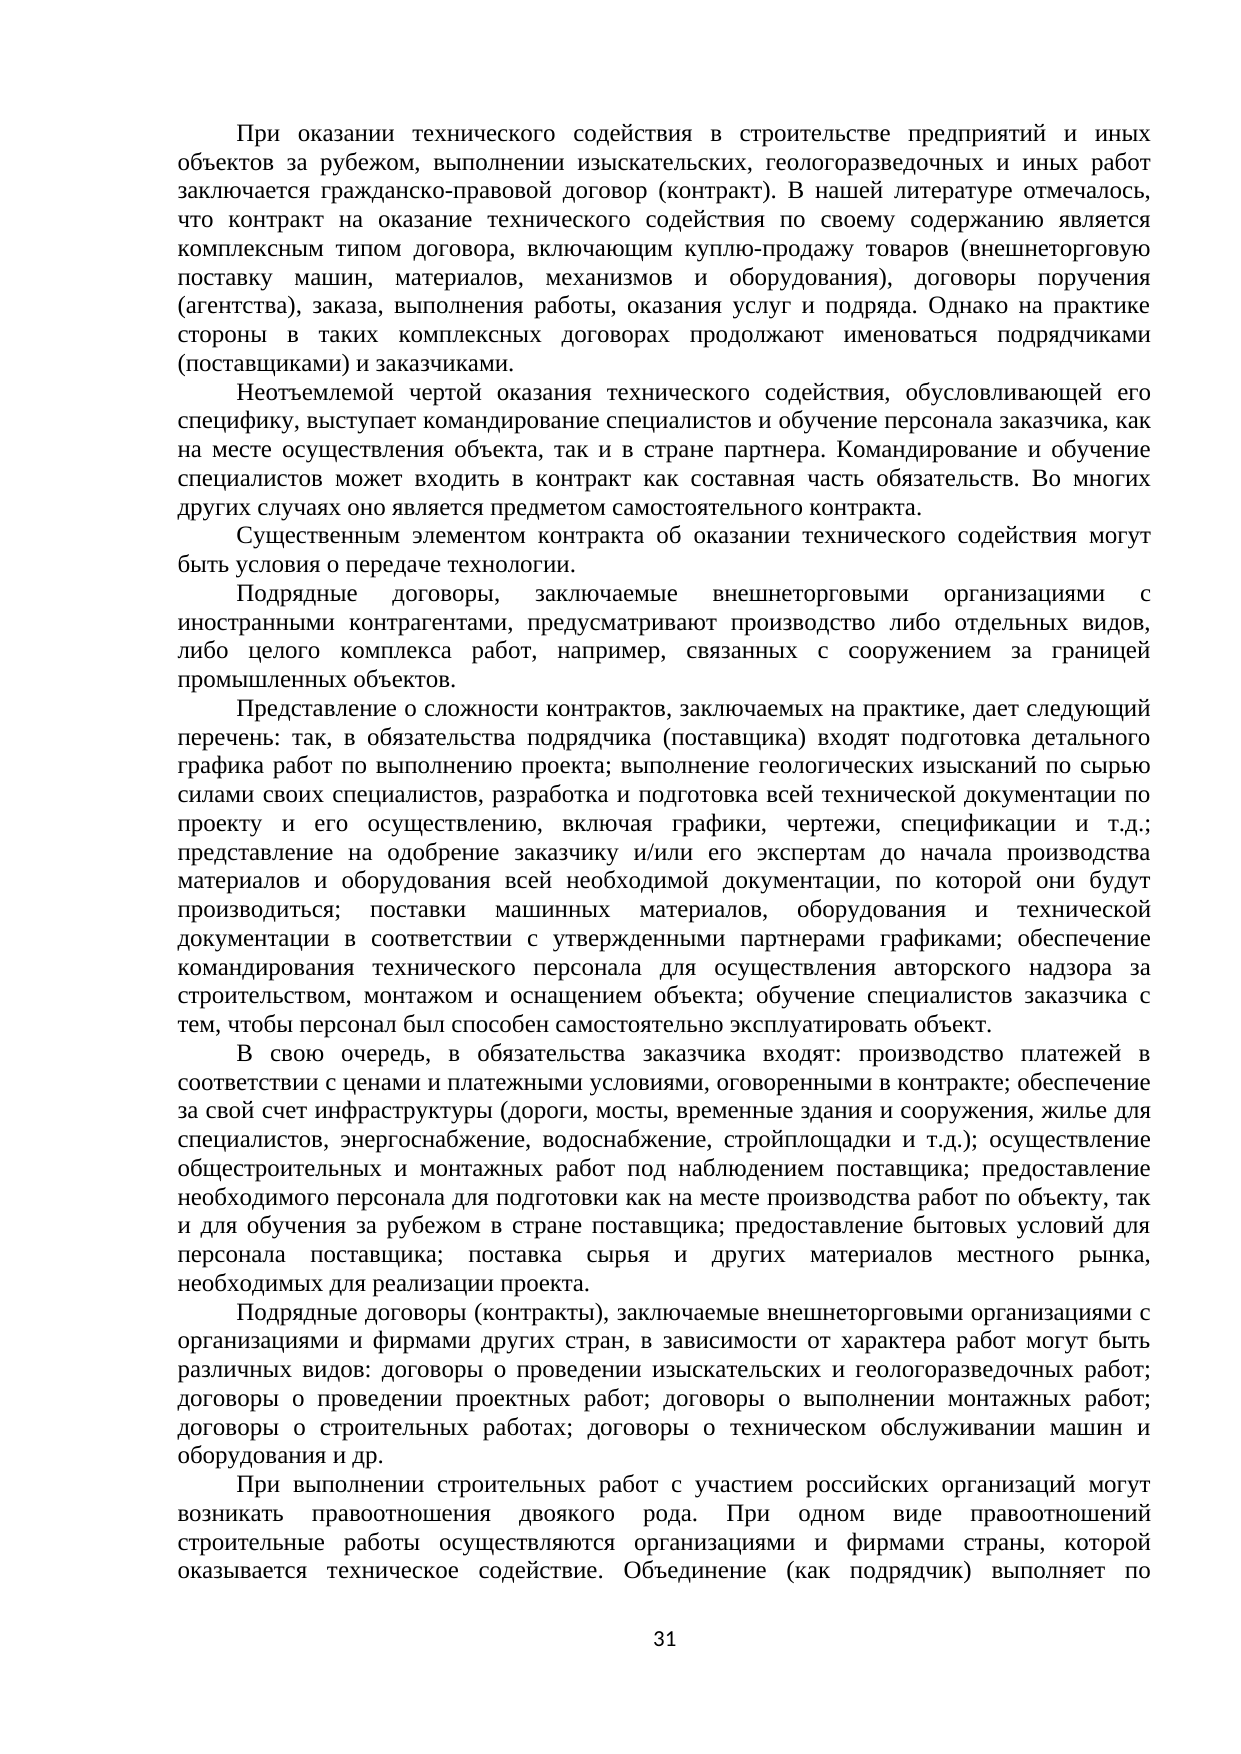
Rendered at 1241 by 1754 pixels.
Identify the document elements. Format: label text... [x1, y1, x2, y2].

text Существенным элементом контракта об оказании технического содействия могут быть условия о передаче технологии. [177, 521, 1152, 578]
text Представление о сложности контрактов, заключаемых на практике, дает следующий перечень: так, в обязательства подрядчика (поставщика) входят подготовка детального графика работ по выполнению проекта; выполнение геологических изысканий по сырью силами своих специалистов, разработка и подготовка всей технической документации по проекту и его осуществлению, включая графики, чертежи, спецификации и т.д.; представление на одобрение заказчику и/или его экспертам до начала производства материалов и оборудования всей необходимой документации, по которой они будут производиться; поставки машинных материалов, оборудования и технической документации в соответствии с утвержденными партнерами графиками; обеспечение командирования технического персонала для осуществления авторского надзора за строительством, монтажом и оснащением объекта; обучение специалистов заказчика с тем, чтобы персонал был способен самостоятельно эксплуатировать объект. [177, 693, 1152, 1038]
text При оказании технического содействия в строительстве предприятий и иных объектов за рубежом, выполнении изыскательских, геологоразведочных и иных работ заключается гражданско-правовой договор (контракт). В нашей литературе отмечалось, что контракт на оказание технического содействия по своему содержанию является комплексным типом договора, включающим куплю-продажу товаров (внешнеторговую поставку машин, материалов, механизмов и оборудования), договоры поручения (агентства), заказа, выполнения работы, оказания услуг и подряда. Однако на практике стороны в таких комплексных договорах продолжают именоваться подрядчиками (поставщиками) и заказчиками. [177, 118, 1152, 377]
text Подрядные договоры, заключаемые внешнеторговыми организациями с иностранными контрагентами, предусматривают производство либо отдельных видов, либо целого комплекса работ, например, связанных с сооружением за границей промышленных объектов. [177, 578, 1152, 693]
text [177, 1469, 1152, 1584]
text В свою очередь, в обязательства заказчика входят: производство платежей в соответствии с ценами и платежными условиями, оговоренными в контракте; обеспечение за свой счет инфраструктуры (дороги, мосты, временные здания и сооружения, жилье для специалистов, энергоснабжение, водоснабжение, стройплощадки и т.д.); осуществление общестроительных и монтажных работ под наблюдением поставщика; предоставление необходимого персонала для подготовки как на месте производства работ по объекту, так и для обучения за рубежом в стране поставщика; предоставление бытовых условий для персонала поставщика; поставка сырья и других материалов местного рынка, необходимых для реализации проекта. [177, 1038, 1152, 1297]
text Подрядные договоры (контракты), заключаемые внешнеторговыми организациями с организациями и фирмами других стран, в зависимости от характера работ могут быть различных видов: договоры о проведении изыскательских и геологоразведочных работ; договоры о проведении проектных работ; договоры о выполнении монтажных работ; договоры о строительных работах; договоры о техническом обслуживании машин и оборудования и др. [177, 1297, 1152, 1469]
text Неотъемлемой чертой оказания технического содействия, обусловливающей его специфику, выступает командирование специалистов и обучение персонала заказчика, как на месте осуществления объекта, так и в стране партнера. Командирование и обучение специалистов может входить в контракт как составная часть обязательств. Во многих других случаях оно является предметом самостоятельного контракта. [177, 377, 1152, 521]
